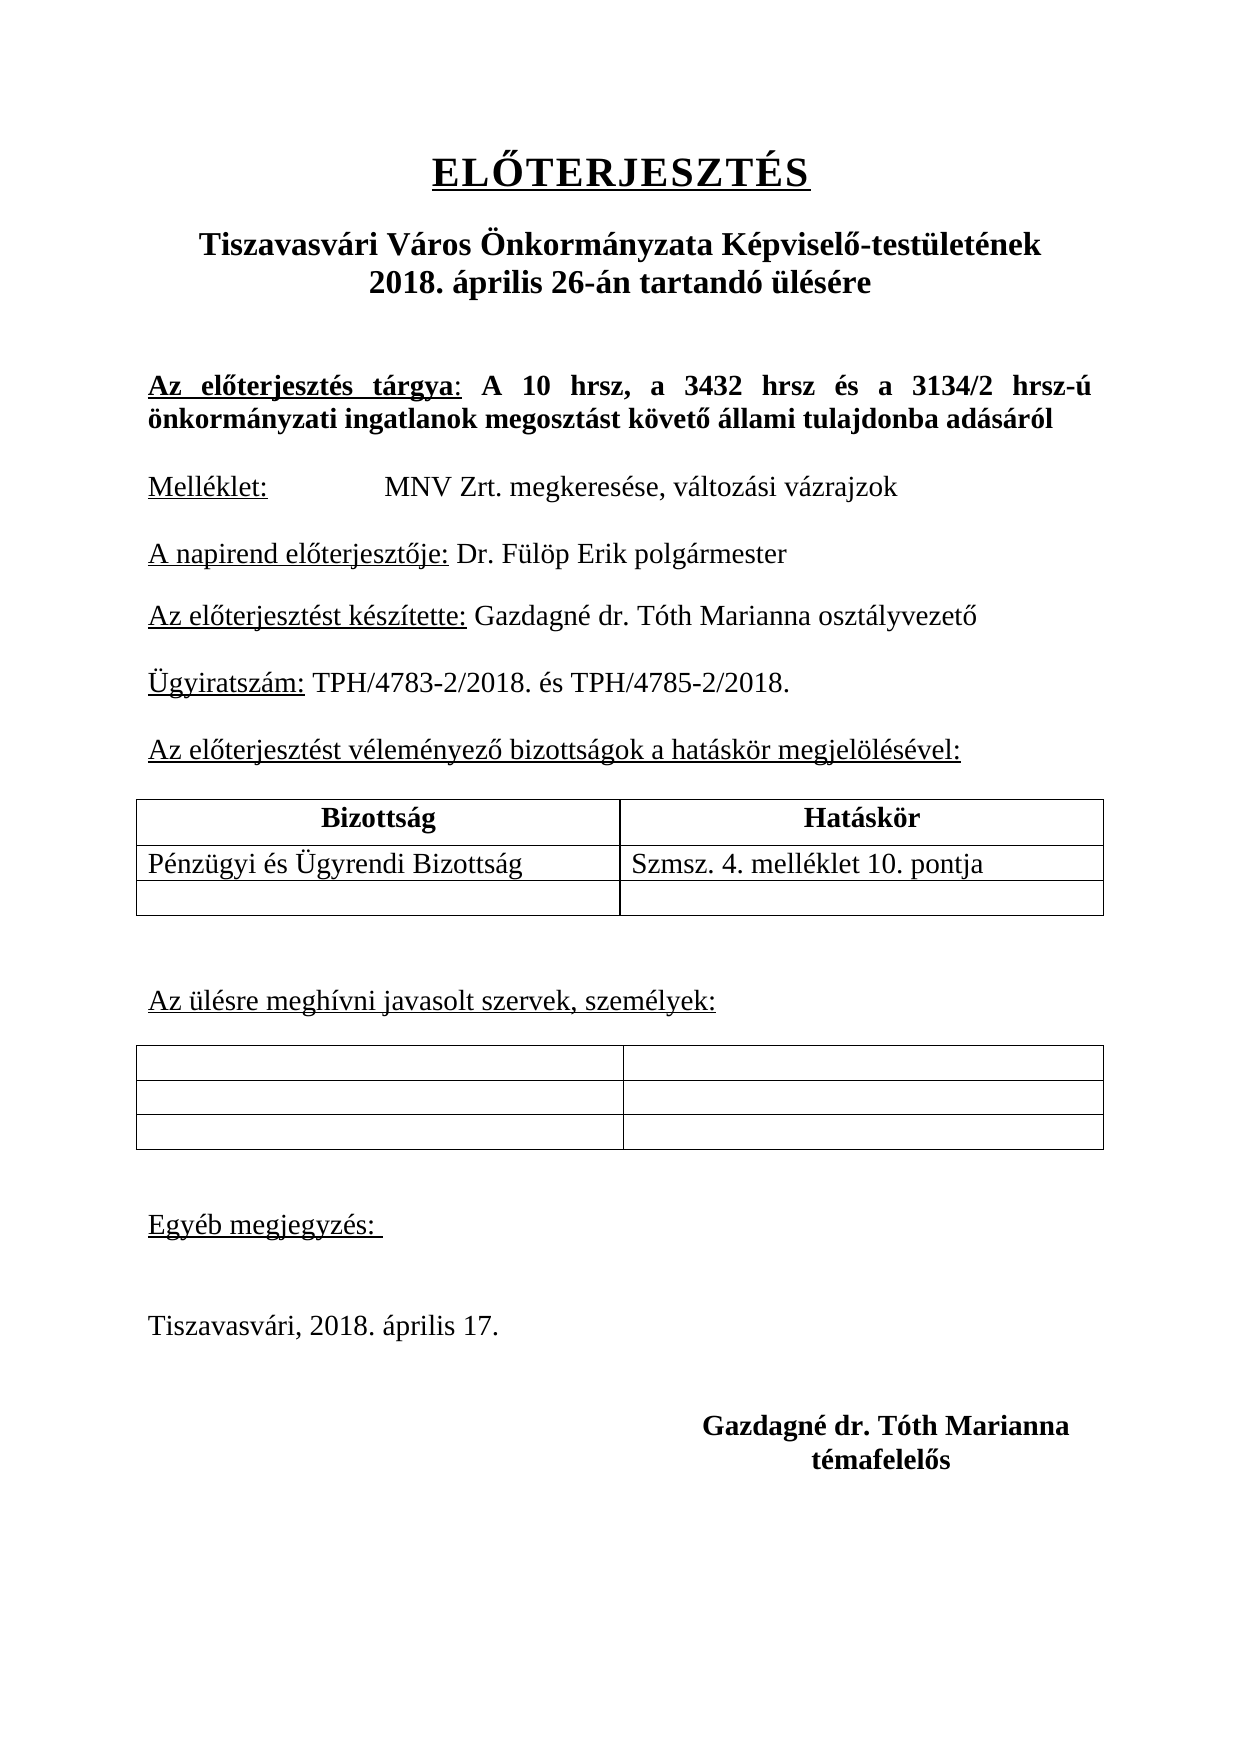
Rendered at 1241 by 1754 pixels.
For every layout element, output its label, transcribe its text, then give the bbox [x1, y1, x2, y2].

text ELŐTERJESZTÉS [148, 148, 1093, 196]
table_header [624, 1046, 1103, 1079]
table_cell [624, 1081, 1103, 1114]
text Gazdagné dr. Tóth Marianna [148, 1408, 1093, 1442]
text Ügyiratszám: TPH/4783-2/2018. és TPH/4785-2/2018. [148, 665, 1093, 699]
table_cell [137, 1115, 623, 1149]
table_header Hatáskör [621, 800, 1103, 845]
text Melléklet: MNV Zrt. megkeresése, változási vázrajzok [148, 469, 1093, 502]
table_cell [624, 1115, 1103, 1149]
table_cell [621, 881, 1103, 914]
table_header [137, 1046, 623, 1079]
text Egyéb megjegyzés: [148, 1207, 1093, 1241]
table_cell [137, 881, 619, 914]
table_cell [137, 1081, 623, 1114]
text Az előterjesztés tárgya: A 10 hrsz, a 3432 hrsz és a 3134/2 hrsz-ú önkormányzati ingatlanok megosztást követő állami tulajdonba adásáról [148, 368, 1093, 435]
text Az ülésre meghívni javasolt szervek, személyek: [148, 983, 1093, 1016]
text témafelelős [148, 1442, 1093, 1476]
text 2018. április 26-án tartandó ülésére [148, 263, 1093, 301]
table_header Bizottság [137, 800, 619, 845]
table_cell Szmsz. 4. melléklet 10. pontja [621, 846, 1103, 880]
text Tiszavasvári, 2018. április 17. [148, 1308, 1093, 1341]
text Az előterjesztést véleményező bizottságok a hatáskör megjelölésével: [148, 732, 1093, 766]
text Az előterjesztést készítette: Gazdagné dr. Tóth Marianna osztályvezető [148, 598, 1093, 632]
table_cell Pénzügyi és Ügyrendi Bizottság [137, 846, 619, 880]
text Tiszavasvári Város Önkormányzata Képviselő-testületének [148, 224, 1093, 263]
text A napirend előterjesztője: Dr. Fülöp Erik polgármester [148, 536, 1093, 569]
